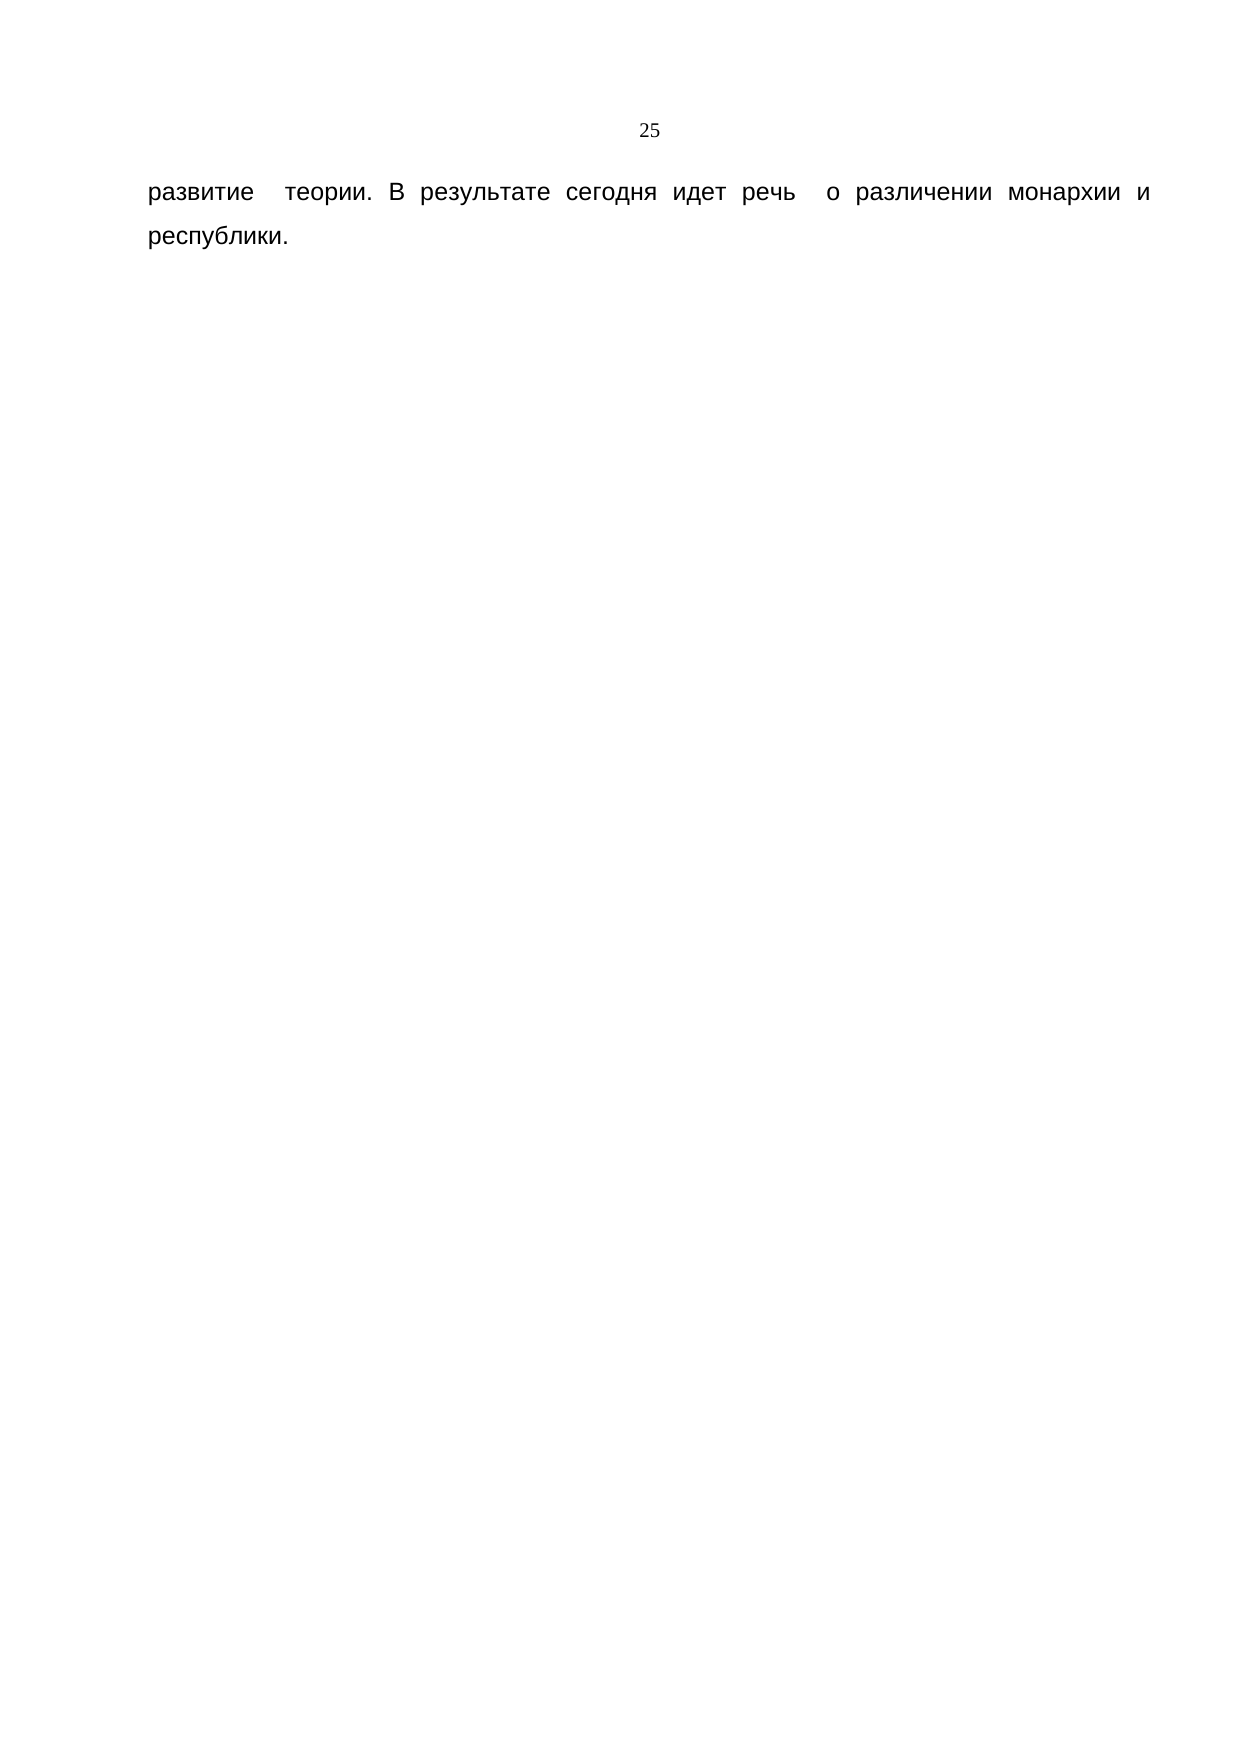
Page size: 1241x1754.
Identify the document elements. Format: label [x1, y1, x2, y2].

text [148, 177, 1152, 250]
